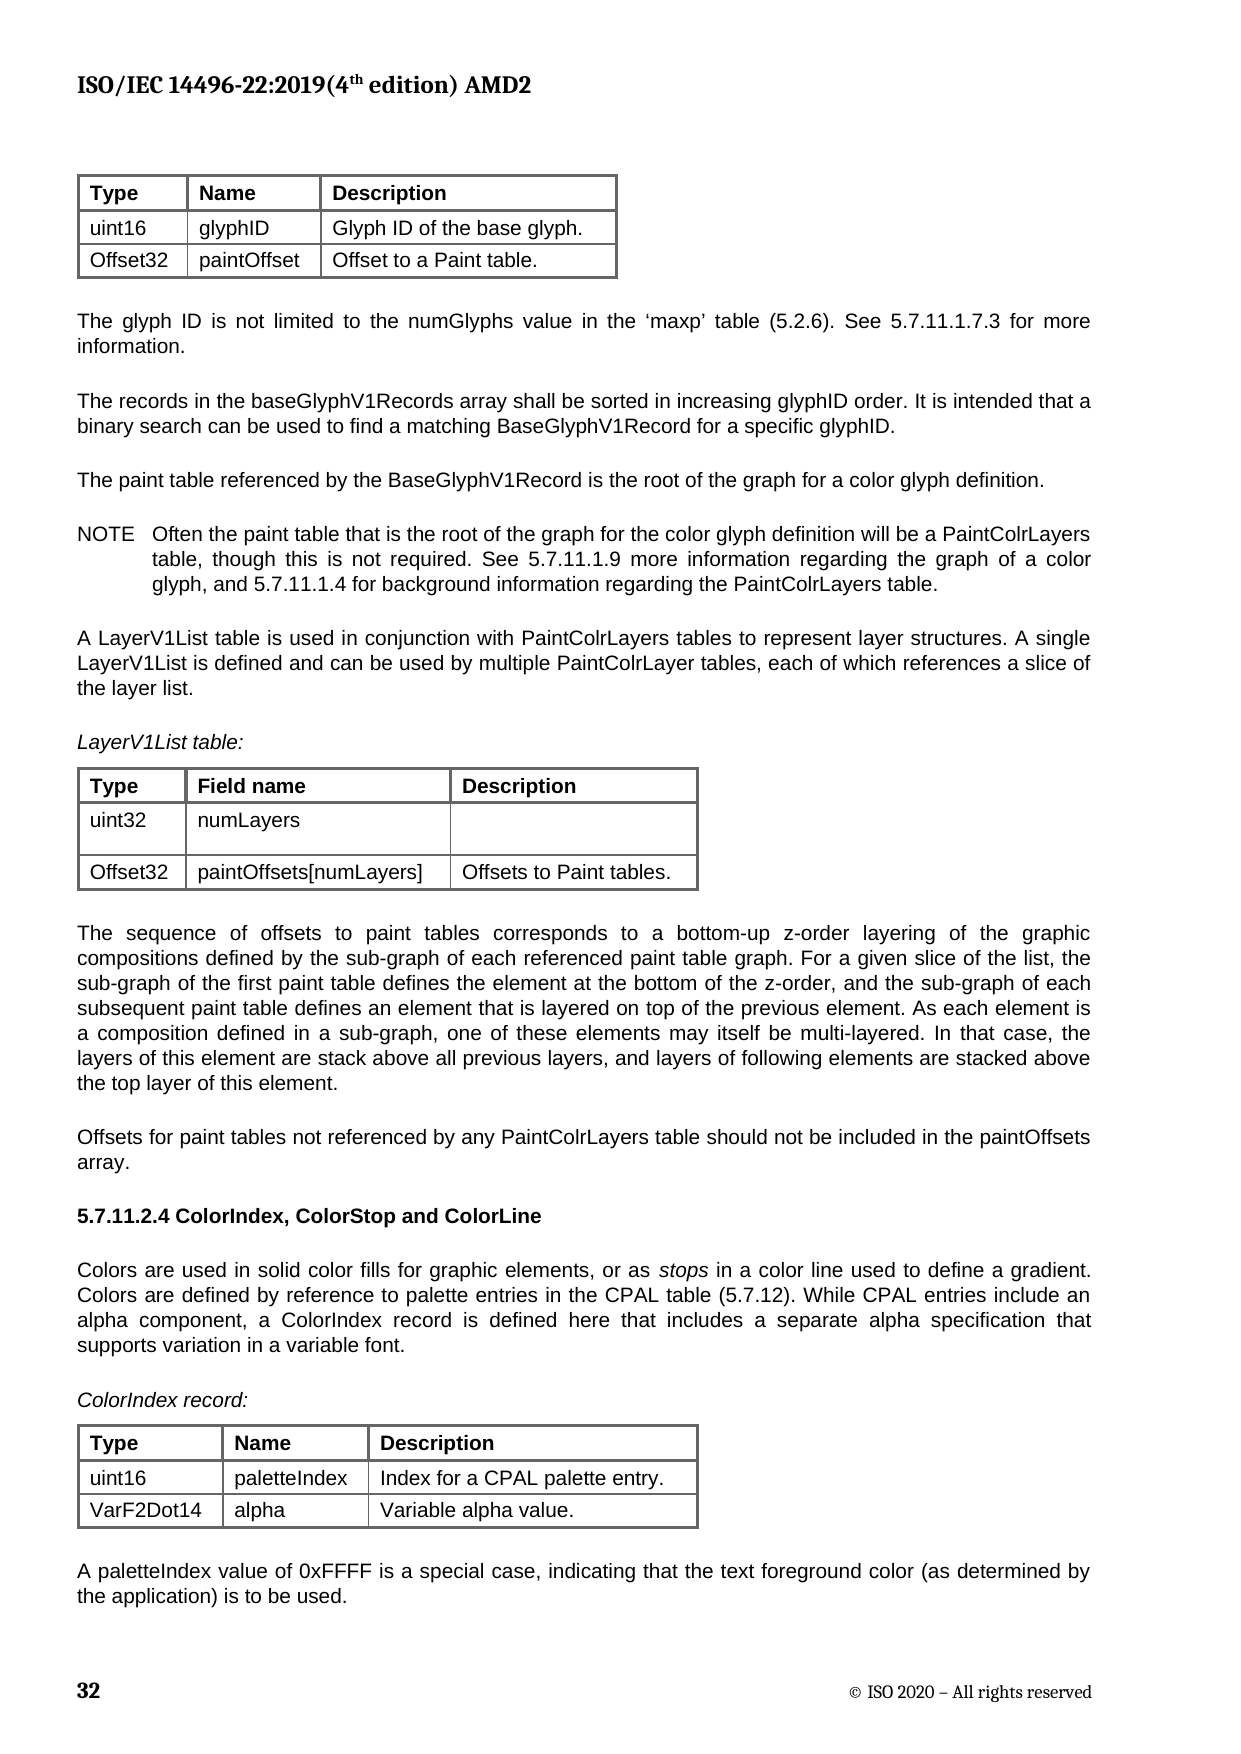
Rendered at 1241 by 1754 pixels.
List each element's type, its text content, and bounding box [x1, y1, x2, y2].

table_cell alpha [224, 1495, 368, 1526]
text The paint table referenced by the BaseGlyphV1Record is the root of the graph for a color glyph definition. [77, 467, 1092, 492]
table_header Field name [188, 770, 449, 801]
table_header Description [452, 770, 696, 801]
text The sequence of offsets to paint tables corresponds to a bottom-up z-order layering of the graphic compositions defined by the sub-graph of each referenced paint table graph. For a given slice of the list, the sub-graph of the first paint table defines the element at the bottom of the z-order, and the sub-graph of each subsequent paint table defines an element that is layered on top of the previous element. As each element is a composition defined in a sub-graph, one of these elements may itself be multi-layered. In that case, the layers of this element are stack above all previous layers, and layers of following elements are stacked above the top layer of this element. [77, 920, 1092, 1095]
table_header Type [80, 1427, 221, 1458]
text Offsets for paint tables not referenced by any PaintColrLayers table should not be included in the paintOffsets array. [77, 1124, 1092, 1174]
table_cell [451, 804, 696, 854]
table_cell paintOffset [188, 245, 320, 276]
text A LayerV1List table is used in conjunction with PaintColrLayers tables to represent layer structures. A single LayerV1List is defined and can be used by multiple PaintColrLayer tables, each of which references a slice of the layer list. [77, 625, 1092, 700]
text A paletteIndex value of 0xFFFF is a special case, indicating that the text foreground color (as determined by the application) is to be used. [77, 1558, 1092, 1608]
table_cell Variable alpha value. [369, 1495, 696, 1526]
text Colors are used in solid color fills for graphic elements, or as stops in a color line used to define a gradient. Colors are defined by reference to palette entries in the CPAL table (5.7.12). While CPAL entries include an alpha component, a ColorIndex record is defined here that includes a separate alpha specification that supports variation in a variable font. [77, 1257, 1092, 1357]
table_cell uint16 [80, 1462, 222, 1493]
table_header Description [370, 1427, 696, 1458]
table_cell Offsets to Paint tables. [451, 856, 696, 887]
text ColorIndex record: [77, 1386, 1092, 1411]
text LayerV1List table: [77, 729, 1092, 754]
table_cell Offset to a Paint table. [322, 245, 615, 276]
table_cell Glyph ID of the base glyph. [322, 212, 615, 243]
table_header Description [322, 177, 615, 208]
table_cell VarF2Dot14 [80, 1495, 222, 1526]
table_cell glyphID [188, 212, 320, 243]
table_cell paletteIndex [224, 1462, 368, 1493]
text NOTE Often the paint table that is the root of the graph for the color glyph definition will be a PaintColrLayers table, though this is not required. See 5.7.11.1.9 more information regarding the graph of a color glyph, and 5.7.11.1.4 for background information regarding the PaintColrLayers table. [77, 521, 1092, 596]
table_cell Index for a CPAL palette entry. [369, 1462, 696, 1493]
text 5.7.11.2.4 ColorIndex, ColorStop and ColorLine [77, 1203, 1092, 1228]
table_cell uint32 [80, 804, 185, 854]
table_header Name [224, 1427, 367, 1458]
table_cell Offset32 [80, 245, 187, 276]
table_header Type [80, 177, 186, 208]
table_header Name [189, 177, 319, 208]
table_cell Offset32 [80, 856, 185, 887]
text The records in the baseGlyphV1Records array shall be sorted in increasing glyphID order. It is intended that a binary search can be used to find a matching BaseGlyphV1Record for a specific glyphID. [77, 387, 1092, 437]
table_header Type [80, 770, 184, 801]
table_cell uint16 [80, 212, 187, 243]
text The glyph ID is not limited to the numGlyphs value in the ‘maxp’ table (5.2.6). See 5.7.11.1.7.3 for more information. [77, 308, 1092, 358]
table_cell numLayers [187, 804, 450, 854]
table_cell paintOffsets[numLayers] [187, 856, 450, 887]
